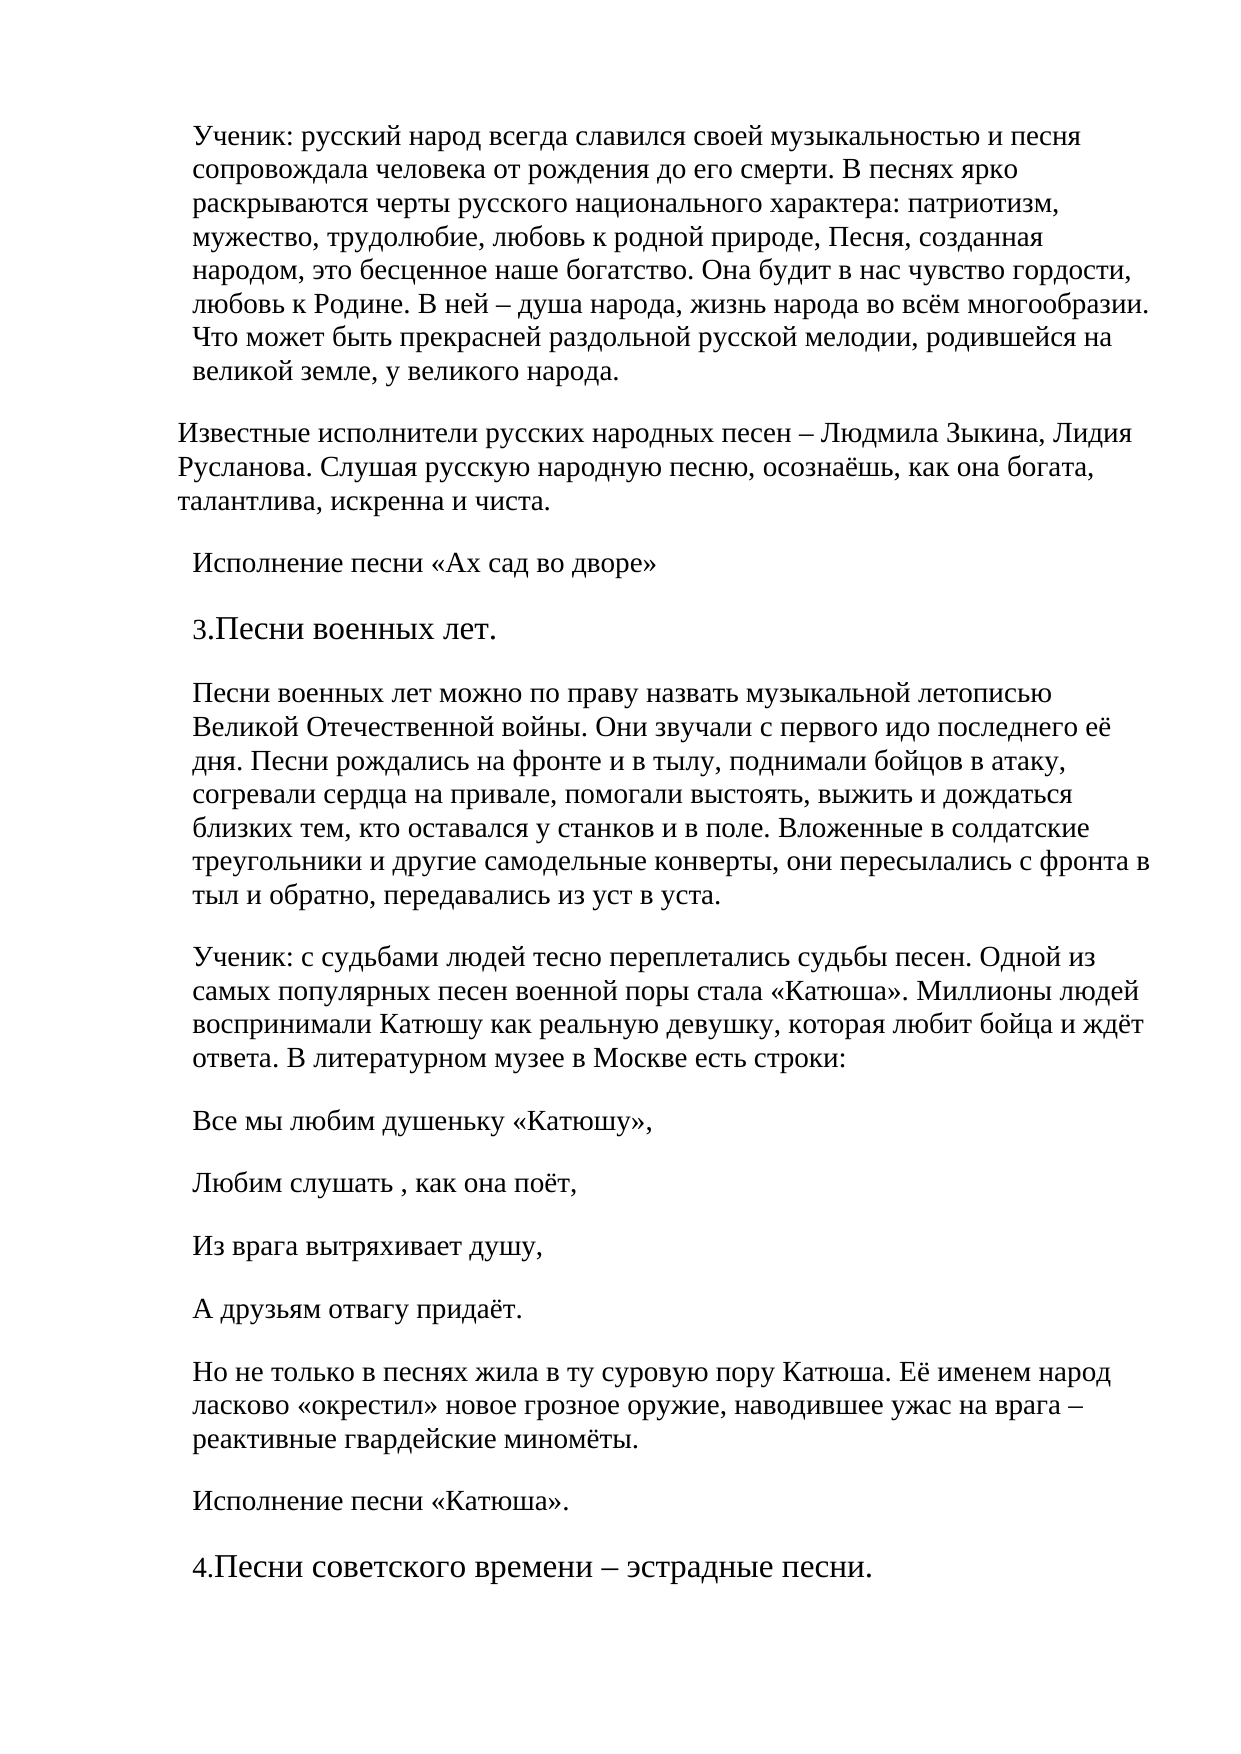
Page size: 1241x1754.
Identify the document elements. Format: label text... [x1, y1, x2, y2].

text Песни военных лет можно по праву назвать музыкальной летописью Великой Отечественной войны. Они звучали с первого идо последнего её дня. Песни рождались на фронте и в тылу, поднимали бойцов в атаку, согревали сердца на привале, помогали выстоять, выжить и дождаться близких тем, кто оставался у станков и в поле. Вложенные в солдатские треугольники и другие самодельные конверты, они пересылались с фронта в тыл и обратно, передавались из уст в уста. [192, 676, 1152, 910]
text Исполнение песни «Ах сад во дворе» [192, 545, 1152, 579]
text Но не только в песнях жила в ту суровую пору Катюша. Её именем народ ласково «окрестил» новое грозное оружие, наводившее ужас на врага – реактивные гвардейские миномёты. [192, 1354, 1152, 1454]
text Известные исполнители русских народных песен – Людмила Зыкина, Лидия Русланова. Слушая русскую народную песню, осознаёшь, как она богата, талантлива, искренна и чиста. [177, 416, 1152, 516]
text Ученик: с судьбами людей тесно переплетались судьбы песен. Одной из самых популярных песен военной поры стала «Катюша». Миллионы людей воспринимали Катюшу как реальную девушку, которая любит бойца и ждёт ответа. В литературном музее в Москве есть строки: [192, 939, 1152, 1074]
text 3.Песни военных лет. [192, 608, 1152, 646]
text Ученик: русский народ всегда славился своей музыкальностью и песня сопровождала человека от рождения до его смерти. В песнях ярко раскрываются черты русского национального характера: патриотизм, мужество, трудолюбие, любовь к родной природе, Песня, созданная народом, это бесценное наше богатство. Она будит в нас чувство гордости, любовь к Родине. В ней – душа народа, жизнь народа во всём многообразии. Что может быть прекрасней раздольной русской мелодии, родившейся на великой земле, у великого народа. [192, 118, 1152, 386]
text Исполнение песни «Катюша». [192, 1483, 1152, 1517]
text Из врага вытряхивает душу, [192, 1228, 1152, 1262]
text 4.Песни советского времени – эстрадные песни. [192, 1546, 1152, 1584]
text А друзьям отвагу придаёт. [192, 1291, 1152, 1324]
text Любим слушать , как она поёт, [192, 1166, 1152, 1199]
text Все мы любим душеньку «Катюшу», [192, 1103, 1152, 1136]
